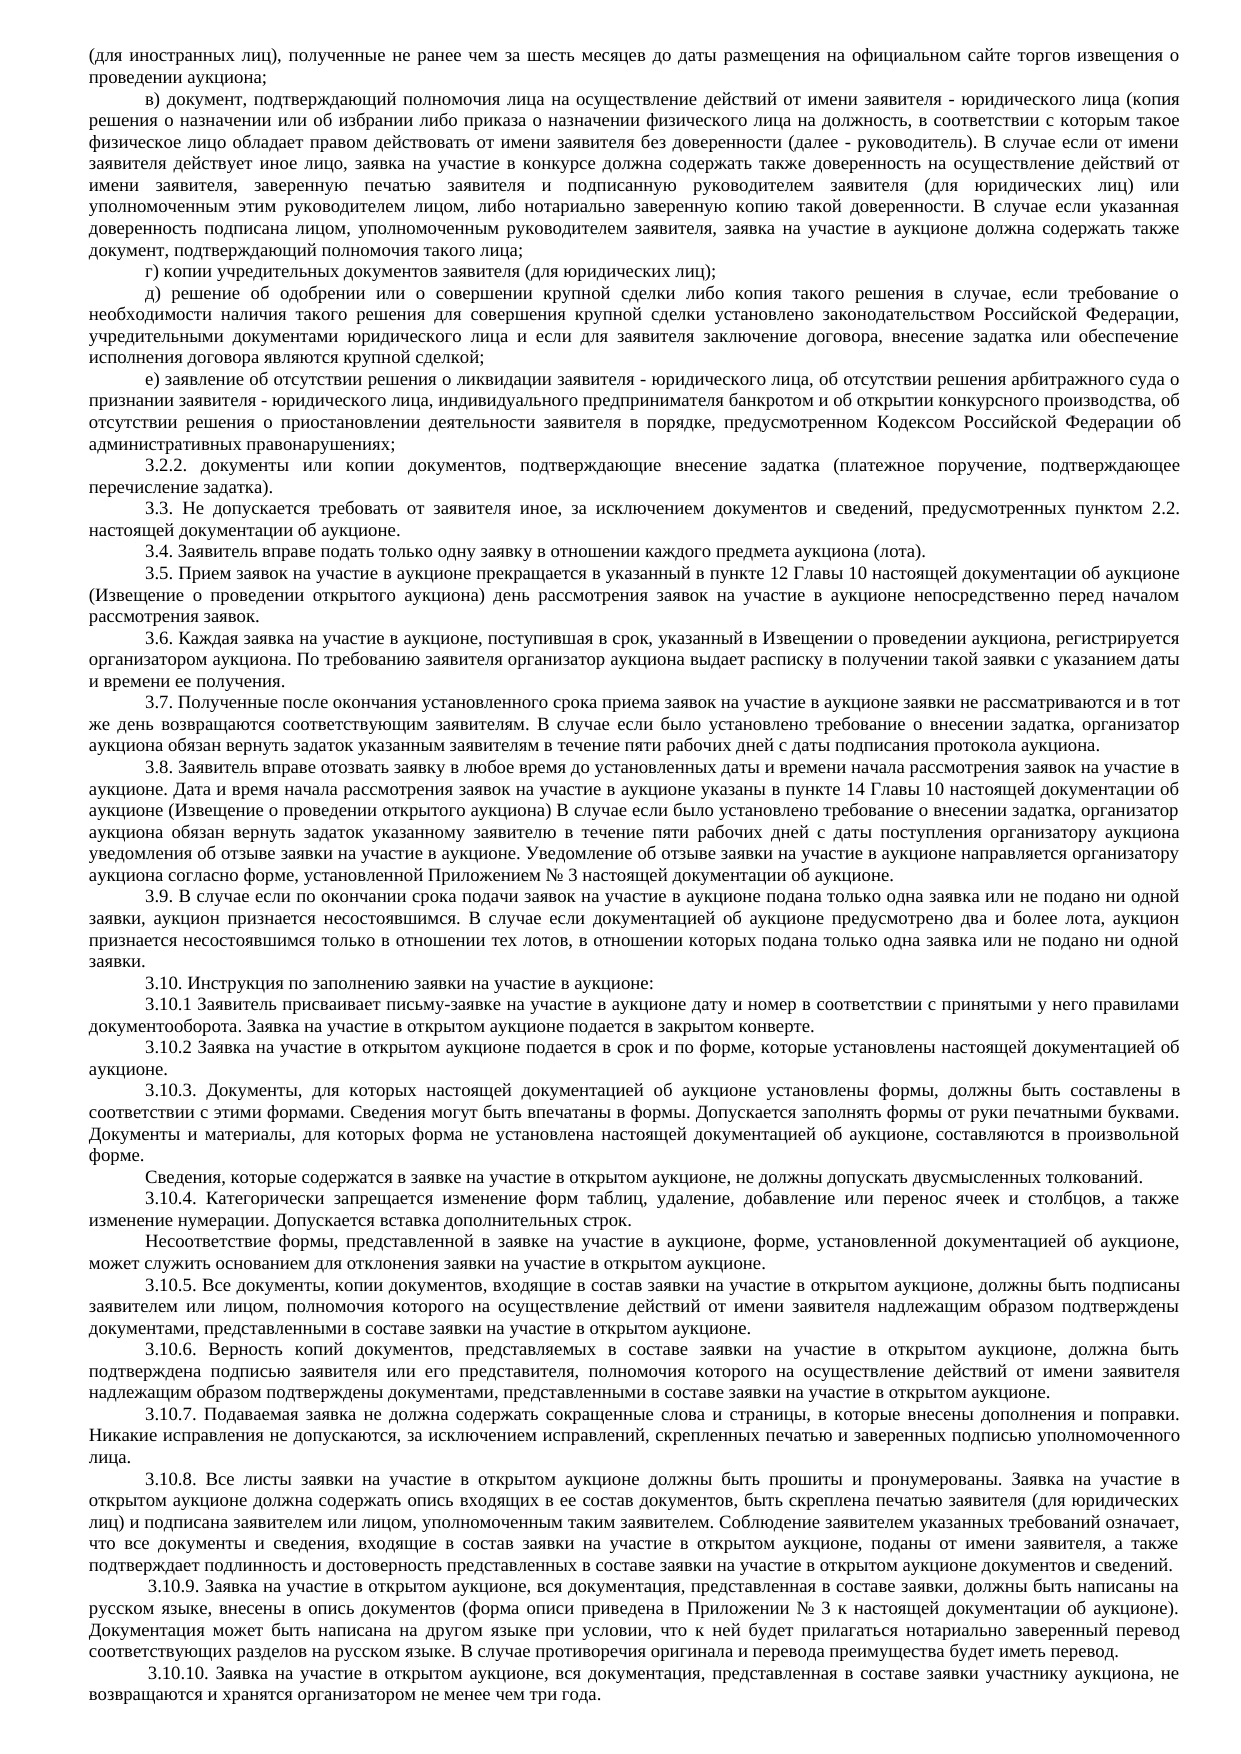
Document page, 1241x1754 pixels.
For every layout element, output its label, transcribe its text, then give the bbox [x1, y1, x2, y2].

text 3.10. Инструкция по заполнению заявки на участие в аукционе: [89, 972, 1181, 993]
text 3.10.8. Все листы заявки на участие в открытом аукционе должны быть прошиты и пронумерованы. Заявка на участие в открытом аукционе должна содержать опись входящих в ее состав документов, быть скреплена печатью заявителя (для юридических лиц) и подписана заявителем или лицом, уполномоченным таким заявителем. Соблюдение заявителем указанных требований означает, что все документы и сведения, входящие в состав заявки на участие в открытом аукционе, поданы от имени заявителя, а также подтверждает подлинность и достоверность представленных в составе заявки на участие в открытом аукционе документов и сведений. [89, 1467, 1181, 1575]
text 3.7. Полученные после окончания установленного срока приема заявок на участие в аукционе заявки не рассматриваются и в тот же день возвращаются соответствующим заявителям. В случае если было установлено требование о внесении задатка, организатор аукциона обязан вернуть задаток указанным заявителям в течение пяти рабочих дней с даты подписания протокола аукциона. [89, 691, 1181, 756]
text 3.9. В случае если по окончании срока подачи заявок на участие в аукционе подана только одна заявка или не подано ни одной заявки, аукцион признается несостоявшимся. В случае если документацией об аукционе предусмотрено два и более лота, аукцион признается несостоявшимся только в отношении тех лотов, в отношении которых подана только одна заявка или не подано ни одной заявки. [89, 885, 1181, 972]
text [89, 44, 1181, 87]
text 3.10.6. Верность копий документов, представляемых в составе заявки на участие в открытом аукционе, должна быть подтверждена подписью заявителя или его представителя, полномочия которого на осуществление действий от имени заявителя надлежащим образом подтверждены документами, представленными в составе заявки на участие в открытом аукционе. [89, 1338, 1181, 1403]
text 3.10.2 Заявка на участие в открытом аукционе подается в срок и по форме, которые установлены настоящей документацией об аукционе. [89, 1036, 1181, 1079]
text 3.3. Не допускается требовать от заявителя иное, за исключением документов и сведений, предусмотренных пунктом 2.2. настоящей документации об аукционе. [89, 497, 1181, 540]
text 3.4. Заявитель вправе подать только одну заявку в отношении каждого предмета аукциона (лота). [89, 540, 1181, 562]
text е) заявление об отсутствии решения о ликвидации заявителя - юридического лица, об отсутствии решения арбитражного суда о признании заявителя - юридического лица, индивидуального предпринимателя банкротом и об открытии конкурсного производства, об отсутствии решения о приостановлении деятельности заявителя в порядке, предусмотренном Кодексом Российской Федерации об административных правонарушениях; [89, 368, 1181, 454]
text 3.10.5. Все документы, копии документов, входящие в состав заявки на участие в открытом аукционе, должны быть подписаны заявителем или лицом, полномочия которого на осуществление действий от имени заявителя надлежащим образом подтверждены документами, представленными в составе заявки на участие в открытом аукционе. [89, 1273, 1181, 1338]
text Несоответствие формы, представленной в заявке на участие в аукционе, форме, установленной документацией об аукционе, может служить основанием для отклонения заявки на участие в открытом аукционе. [89, 1230, 1181, 1273]
text г) копии учредительных документов заявителя (для юридических лиц); [89, 260, 1181, 282]
text д) решение об одобрении или о совершении крупной сделки либо копия такого решения в случае, если требование о необходимости наличия такого решения для совершения крупной сделки установлено законодательством Российской Федерации, учредительными документами юридического лица и если для заявителя заключение договора, внесение задатка или обеспечение исполнения договора являются крупной сделкой; [89, 282, 1181, 368]
text 3.10.9. Заявка на участие в открытом аукционе, вся документация, представленная в составе заявки, должны быть написаны на русском языке, внесены в опись документов (форма описи приведена в Приложении № 3 к настоящей документации об аукционе). Документация может быть написана на другом языке при условии, что к ней будет прилагаться нотариально заверенный перевод соответствующих разделов на русском языке. В случае противоречия оригинала и перевода преимущества будет иметь перевод. [89, 1575, 1181, 1662]
text Сведения, которые содержатся в заявке на участие в открытом аукционе, не должны допускать двусмысленных толкований. [89, 1166, 1181, 1187]
text 3.10.3. Документы, для которых настоящей документацией об аукционе установлены формы, должны быть составлены в соответствии с этими формами. Сведения могут быть впечатаны в формы. Допускается заполнять формы от руки печатными буквами. Документы и материалы, для которых форма не установлена настоящей документацией об аукционе, составляются в произвольной форме. [89, 1079, 1181, 1166]
text 3.6. Каждая заявка на участие в аукционе, поступившая в срок, указанный в Извещении о проведении аукциона, регистрируется организатором аукциона. По требованию заявителя организатор аукциона выдает расписку в получении такой заявки с указанием даты и времени ее получения. [89, 627, 1181, 691]
text 3.8. Заявитель вправе отозвать заявку в любое время до установленных даты и времени начала рассмотрения заявок на участие в аукционе. Дата и время начала рассмотрения заявок на участие в аукционе указаны в пункте 14 Главы 10 настоящей документации об аукционе (Извещение о проведении открытого аукциона) В случае если было установлено требование о внесении задатка, организатор аукциона обязан вернуть задаток указанному заявителю в течение пяти рабочих дней с даты поступления организатору аукциона уведомления об отзыве заявки на участие в аукционе. Уведомление об отзыве заявки на участие в аукционе направляется организатору аукциона согласно форме, установленной Приложением № 3 настоящей документации об аукционе. [89, 756, 1181, 885]
text 3.5. Прием заявок на участие в аукционе прекращается в указанный в пункте 12 Главы 10 настоящей документации об аукционе (Извещение о проведении открытого аукциона) день рассмотрения заявок на участие в аукционе непосредственно перед началом рассмотрения заявок. [89, 562, 1181, 627]
text 3.10.7. Подаваемая заявка не должна содержать сокращенные слова и страницы, в которые внесены дополнения и поправки. Никакие исправления не допускаются, за исключением исправлений, скрепленных печатью и заверенных подписью уполномоченного лица. [89, 1403, 1181, 1467]
text 3.10.1 Заявитель присваивает письму-заявке на участие в аукционе дату и номер в соответствии с принятыми у него правилами документооборота. Заявка на участие в открытом аукционе подается в закрытом конверте. [89, 993, 1181, 1036]
text 3.10.10. Заявка на участие в открытом аукционе, вся документация, представленная в составе заявки участнику аукциона, не возвращаются и хранятся организатором не менее чем три года. [89, 1662, 1181, 1705]
text 3.10.4. Категорически запрещается изменение форм таблиц, удаление, добавление или перенос ячеек и столбцов, а также изменение нумерации. Допускается вставка дополнительных строк. [89, 1187, 1181, 1230]
text в) документ, подтверждающий полномочия лица на осуществление действий от имени заявителя - юридического лица (копия решения о назначении или об избрании либо приказа о назначении физического лица на должность, в соответствии с которым такое физическое лицо обладает правом действовать от имени заявителя без доверенности (далее - руководитель). В случае если от имени заявителя действует иное лицо, заявка на участие в конкурсе должна содержать также доверенность на осуществление действий от имени заявителя, заверенную печатью заявителя и подписанную руководителем заявителя (для юридических лиц) или уполномоченным этим руководителем лицом, либо нотариально заверенную копию такой доверенности. В случае если указанная доверенность подписана лицом, уполномоченным руководителем заявителя, заявка на участие в аукционе должна содержать также документ, подтверждающий полномочия такого лица; [89, 87, 1181, 260]
text 3.2.2. документы или копии документов, подтверждающие внесение задатка (платежное поручение, подтверждающее перечисление задатка). [89, 454, 1181, 497]
